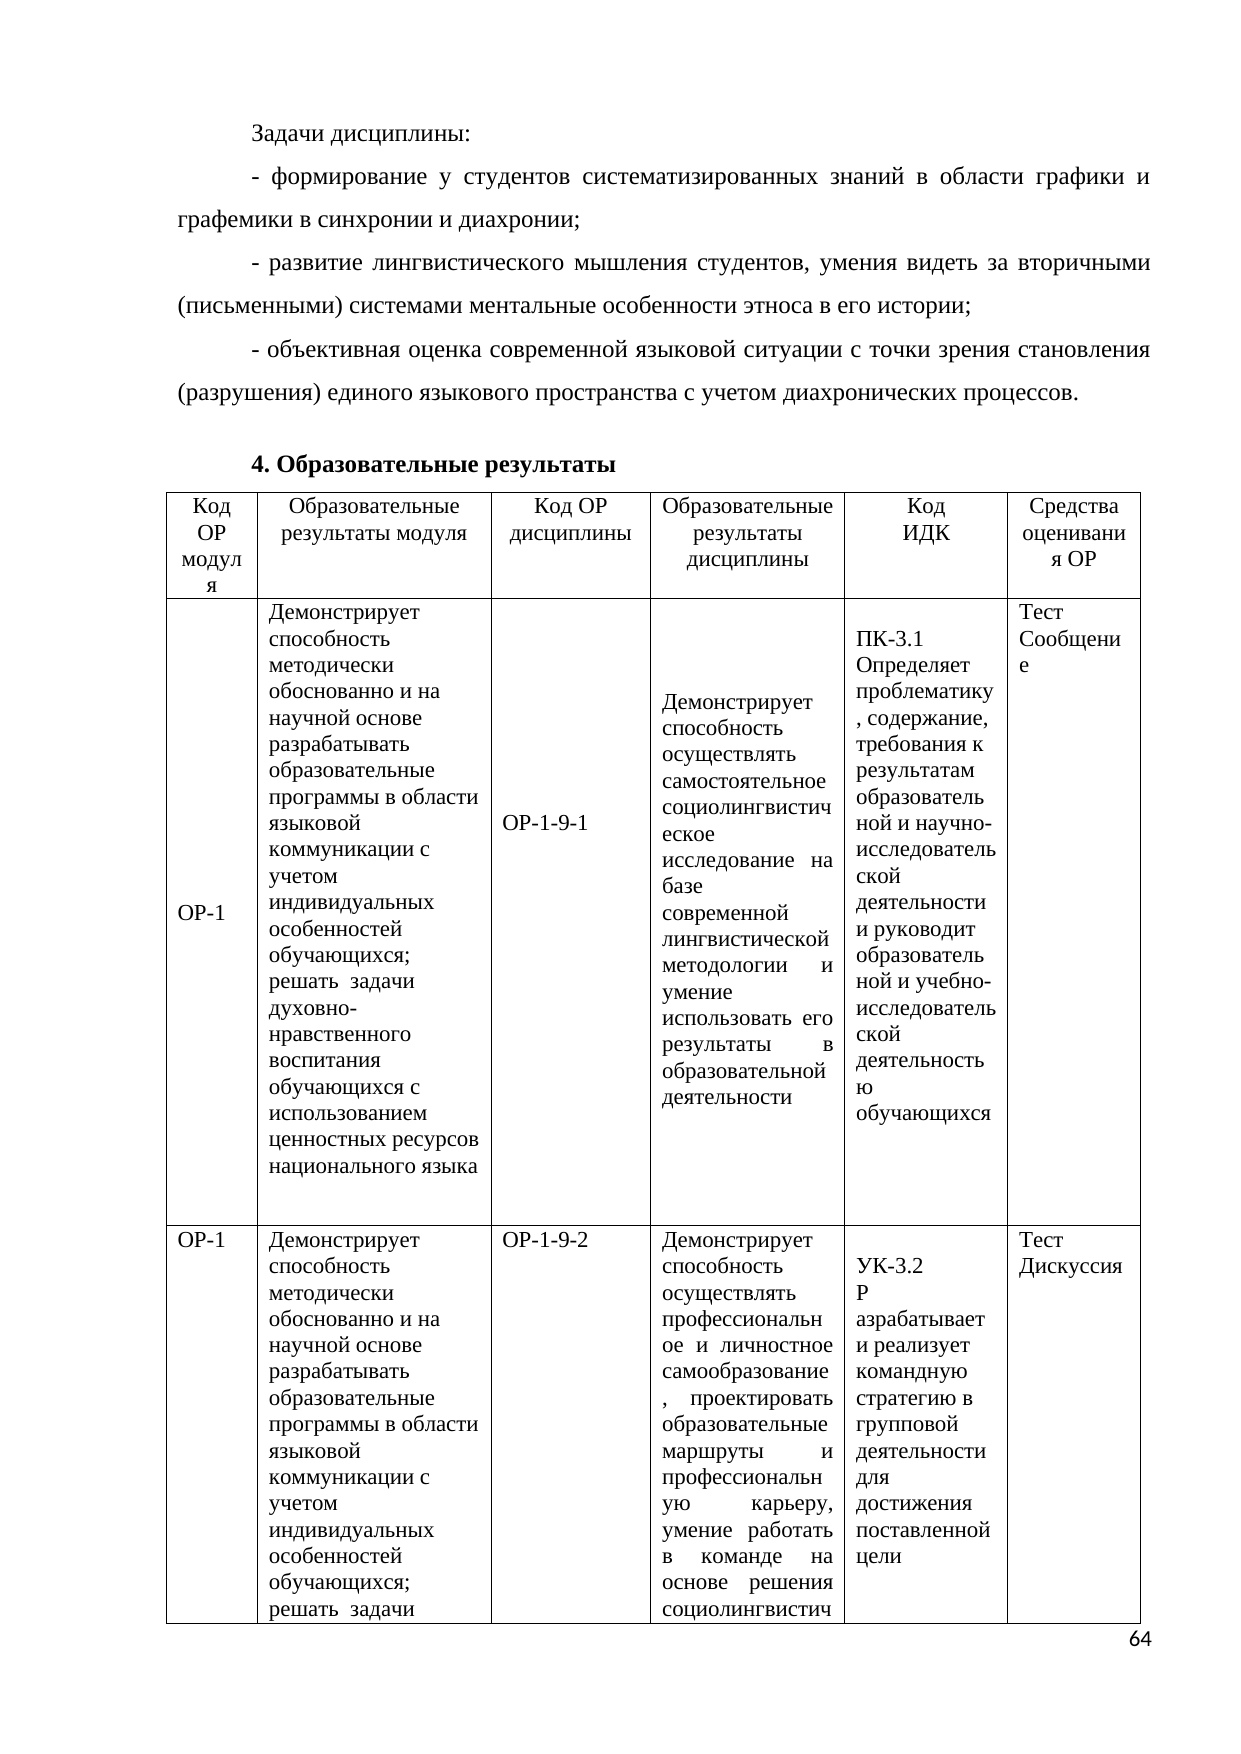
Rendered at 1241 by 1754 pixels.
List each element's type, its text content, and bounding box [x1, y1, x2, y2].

table_header Код ОР модуля [167, 493, 257, 598]
table_cell Демонстрирует способность осуществлять самостоятельное социолингвистическое исследование на базе современной лингвистической методологии и умение использовать его результаты в образовательной деятельности [651, 599, 844, 1225]
table_header Код ИДК [845, 493, 1007, 598]
table_cell ОР-1-9-2 [492, 1226, 650, 1623]
table_cell ОР-1-9-1 [492, 599, 650, 1225]
table_header Образовательные результаты дисциплины [651, 493, 844, 598]
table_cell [258, 1226, 491, 1623]
text - развитие лингвистического мышления студентов, умения видеть за вторичными (письменными) системами ментальные особенности этноса в его истории; [177, 247, 1152, 319]
table_cell Тест Сообщение [1008, 599, 1140, 1225]
text - формирование у студентов систематизированных знаний в области графики и графемики в синхронии и диахронии; [177, 161, 1152, 233]
table_header Образовательные результаты модуля [258, 493, 491, 598]
text - объективная оценка современной языковой ситуации с точки зрения становления (разрушения) единого языкового пространства с учетом диахронических процессов. [177, 334, 1152, 406]
table_cell Тест Дискуссия [1008, 1226, 1140, 1623]
table_cell ОР-1 [167, 599, 257, 1225]
text 4. Образовательные результаты [177, 449, 1152, 477]
table_header Код ОР дисциплины [492, 493, 650, 598]
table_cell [651, 1226, 844, 1623]
table_cell ПК-3.1 Определяет проблематику, содержание, требования к результатам образовательной и научно-исследовательской деятельности и руководит образовательной и учебно-исследовательской деятельностью обучающихся [845, 599, 1007, 1225]
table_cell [845, 1226, 1007, 1623]
table_header Средства оценивания ОР [1008, 493, 1140, 598]
table_cell ОР-1 [167, 1226, 257, 1623]
text Задачи дисциплины: [177, 118, 1152, 147]
